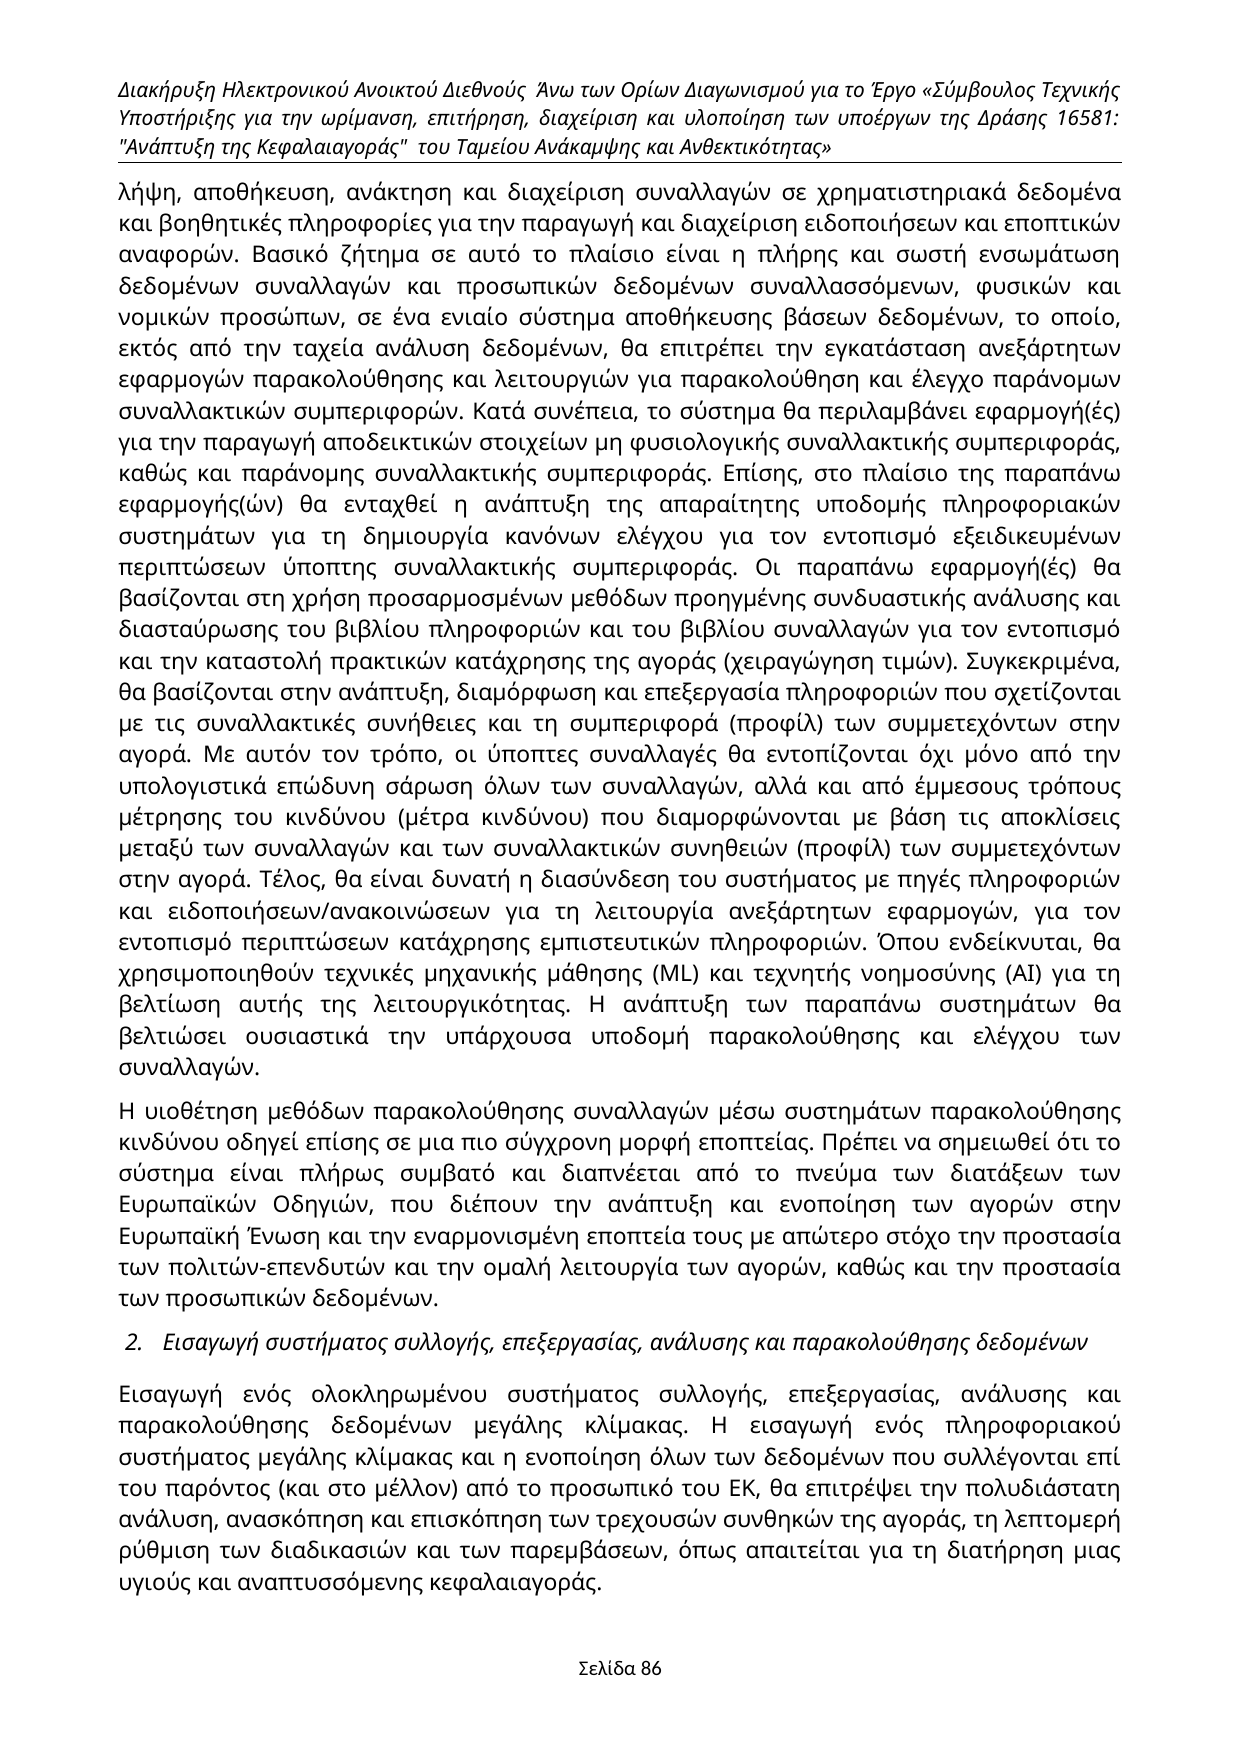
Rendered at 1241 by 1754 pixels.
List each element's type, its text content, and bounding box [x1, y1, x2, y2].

text Εισαγωγή ενός ολοκληρωμένου συστήματος συλλογής, επεξεργασίας, ανάλυσης και παρακολούθησης δεδομένων μεγάλης κλίμακας. Η εισαγωγή ενός πληροφοριακού συστήματος μεγάλης κλίμακας και η ενοποίηση όλων των δεδομένων που συλλέγονται επί του παρόντος (και στο μέλλον) από το προσωπικό του ΕΚ, θα επιτρέψει την πολυδιάστατη ανάλυση, ανασκόπηση και επισκόπηση των τρεχουσών συνθηκών της αγοράς, τη λεπτομερή ρύθμιση των διαδικασιών και των παρεμβάσεων, όπως απαιτείται για τη διατήρηση μιας υγιούς και αναπτυσσόμενης κεφαλαιαγοράς. [118, 1378, 1122, 1597]
text Η υιοθέτηση μεθόδων παρακολούθησης συναλλαγών μέσω συστημάτων παρακολούθησης κινδύνου οδηγεί επίσης σε μια πιο σύγχρονη μορφή εποπτείας. Πρέπει να σημειωθεί ότι το σύστημα είναι πλήρως συμβατό και διαπνέεται από το πνεύμα των διατάξεων των Ευρωπαϊκών Οδηγιών, που διέπουν την ανάπτυξη και ενοποίηση των αγορών στην Ευρωπαϊκή Ένωση και την εναρμονισμένη εποπτεία τους με απώτερο στόχο την προστασία των πολιτών-επενδυτών και την ομαλή λειτουργία των αγορών, καθώς και την προστασία των προσωπικών δεδομένων. [118, 1095, 1122, 1313]
list Εισαγωγή συστήματος συλλογής, επεξεργασίας, ανάλυσης και παρακολούθησης δεδομένων [125, 1326, 1122, 1357]
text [118, 176, 1122, 1082]
